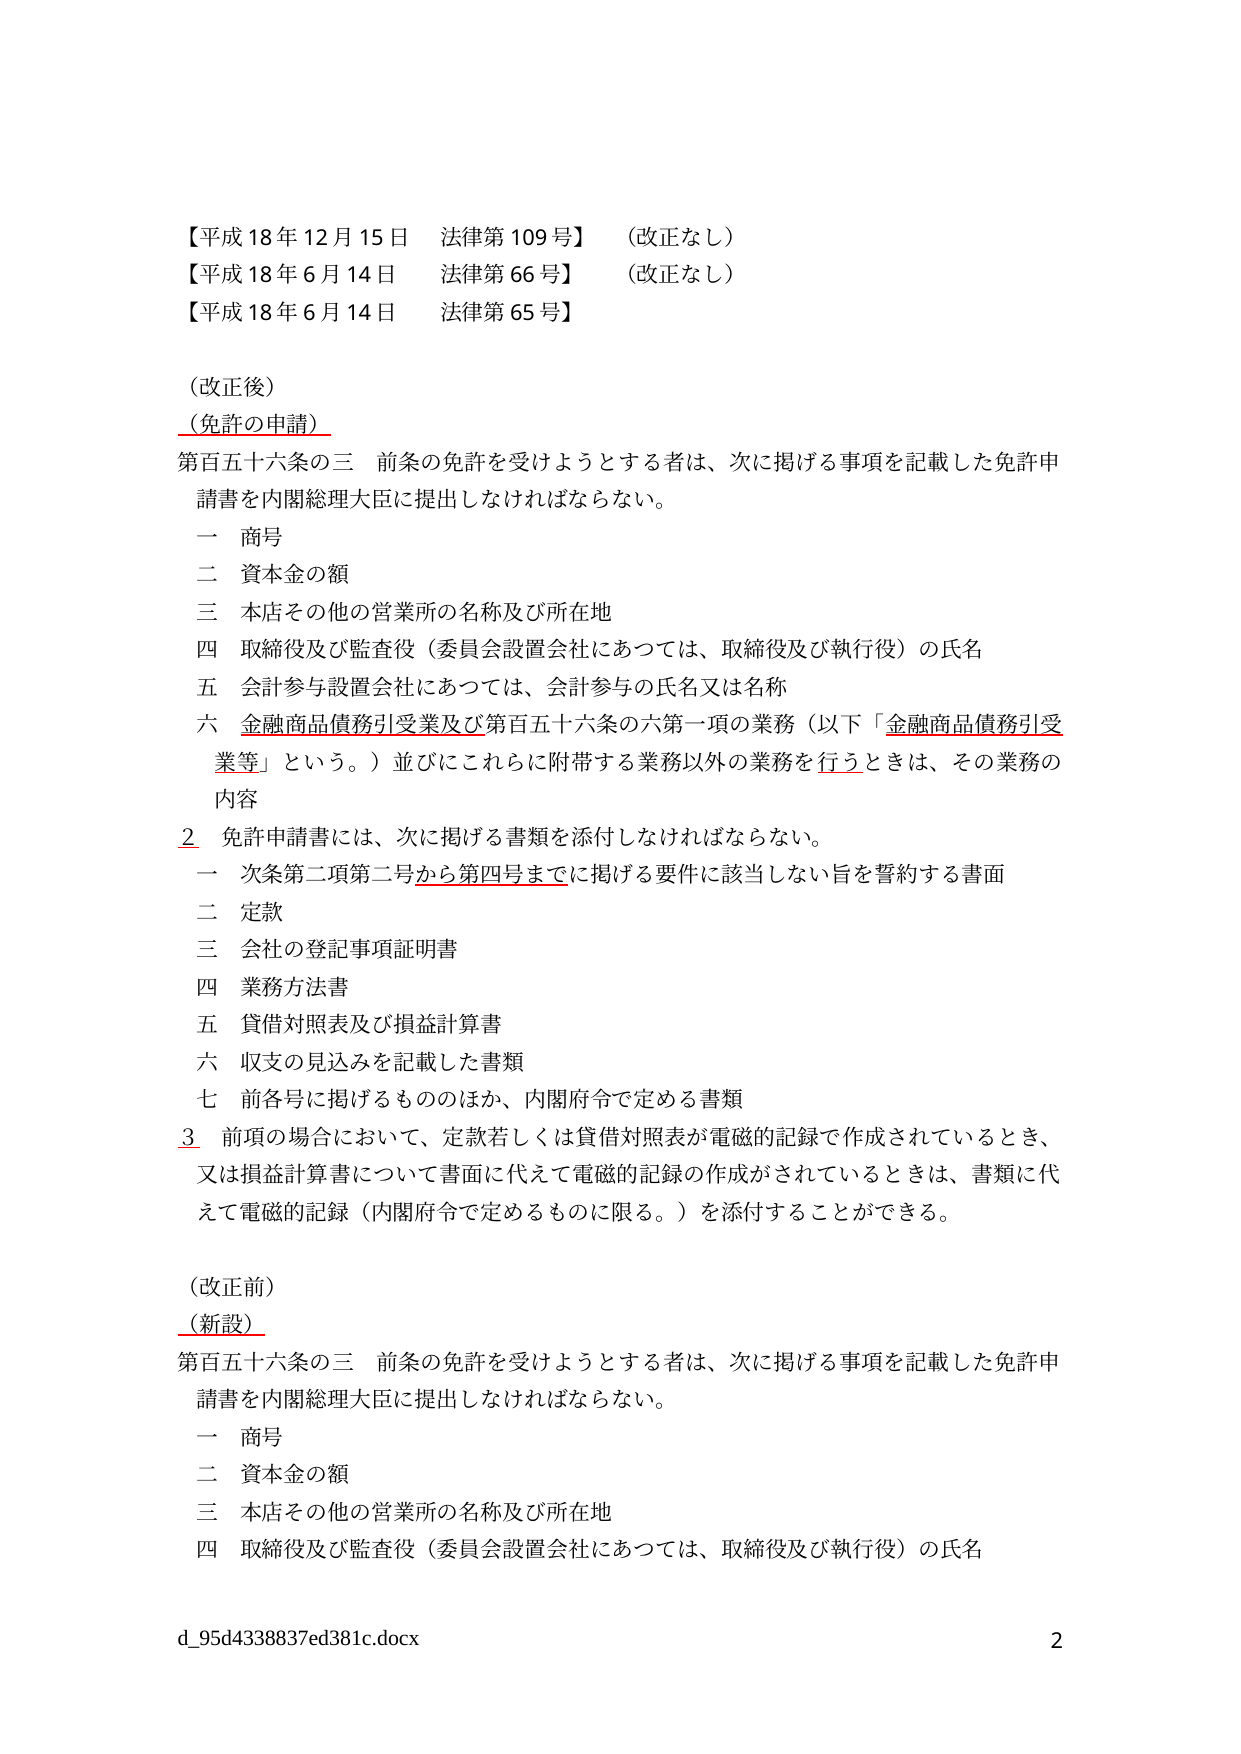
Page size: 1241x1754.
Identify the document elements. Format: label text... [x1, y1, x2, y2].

text ３ 前項の場合において、定款若しくは貸借対照表が電磁的記録で作成されているとき、又は損益計算書について書面に代えて電磁的記録の作成がされているときは、書類に代えて電磁的記録（内閣府令で定めるものに限る。）を添付することができる。 [177, 1117, 1063, 1229]
text 第百五十六条の三 前条の免許を受けようとする者は、次に掲げる事項を記載した免許申請書を内閣総理大臣に提出しなければならない。 [177, 1342, 1063, 1417]
text 二 資本金の額 [196, 1454, 1063, 1492]
text 一 商号 [196, 1417, 1063, 1454]
text （新設） [177, 1304, 1063, 1342]
text 三 会社の登記事項証明書 [196, 929, 1063, 967]
text 二 定款 [196, 892, 1063, 929]
text 三 本店その他の営業所の名称及び所在地 [196, 1492, 1063, 1529]
text （免許の申請） [177, 404, 1063, 442]
text ２ 免許申請書には、次に掲げる書類を添付しなければならない。 [177, 817, 1063, 854]
text 四 取締役及び監査役（委員会設置会社にあつては、取締役及び執行役）の氏名 [196, 1529, 1063, 1567]
text （改正前） [177, 1267, 1063, 1304]
text 四 業務方法書 [196, 967, 1063, 1004]
text 【平成18年6月14日 法律第66号】 （改正なし） [177, 254, 1063, 292]
text 四 取締役及び監査役（委員会設置会社にあつては、取締役及び執行役）の氏名 [196, 629, 1063, 667]
text 七 前各号に掲げるもののほか、内閣府令で定める書類 [196, 1079, 1063, 1117]
text 二 資本金の額 [196, 554, 1063, 592]
text 六 収支の見込みを記載した書類 [196, 1042, 1063, 1079]
text 【平成18年12月15日 法律第109号】 （改正なし） [177, 217, 1063, 254]
text 六 金融商品債務引受業及び第百五十六条の六第一項の業務（以下「金融商品債務引受業等」という。）並びにこれらに附帯する業務以外の業務を行うときは、その業務の内容 [196, 704, 1063, 817]
text 第百五十六条の三 前条の免許を受けようとする者は、次に掲げる事項を記載した免許申請書を内閣総理大臣に提出しなければならない。 [177, 442, 1063, 517]
text 一 商号 [196, 517, 1063, 554]
text 五 貸借対照表及び損益計算書 [196, 1004, 1063, 1042]
text 一 次条第二項第二号から第四号までに掲げる要件に該当しない旨を誓約する書面 [196, 854, 1063, 892]
text （改正後） [177, 367, 1063, 404]
text 【平成18年6月14日 法律第65号】 [177, 292, 1063, 329]
text 五 会計参与設置会社にあつては、会計参与の氏名又は名称 [196, 667, 1063, 704]
text 三 本店その他の営業所の名称及び所在地 [196, 592, 1063, 629]
